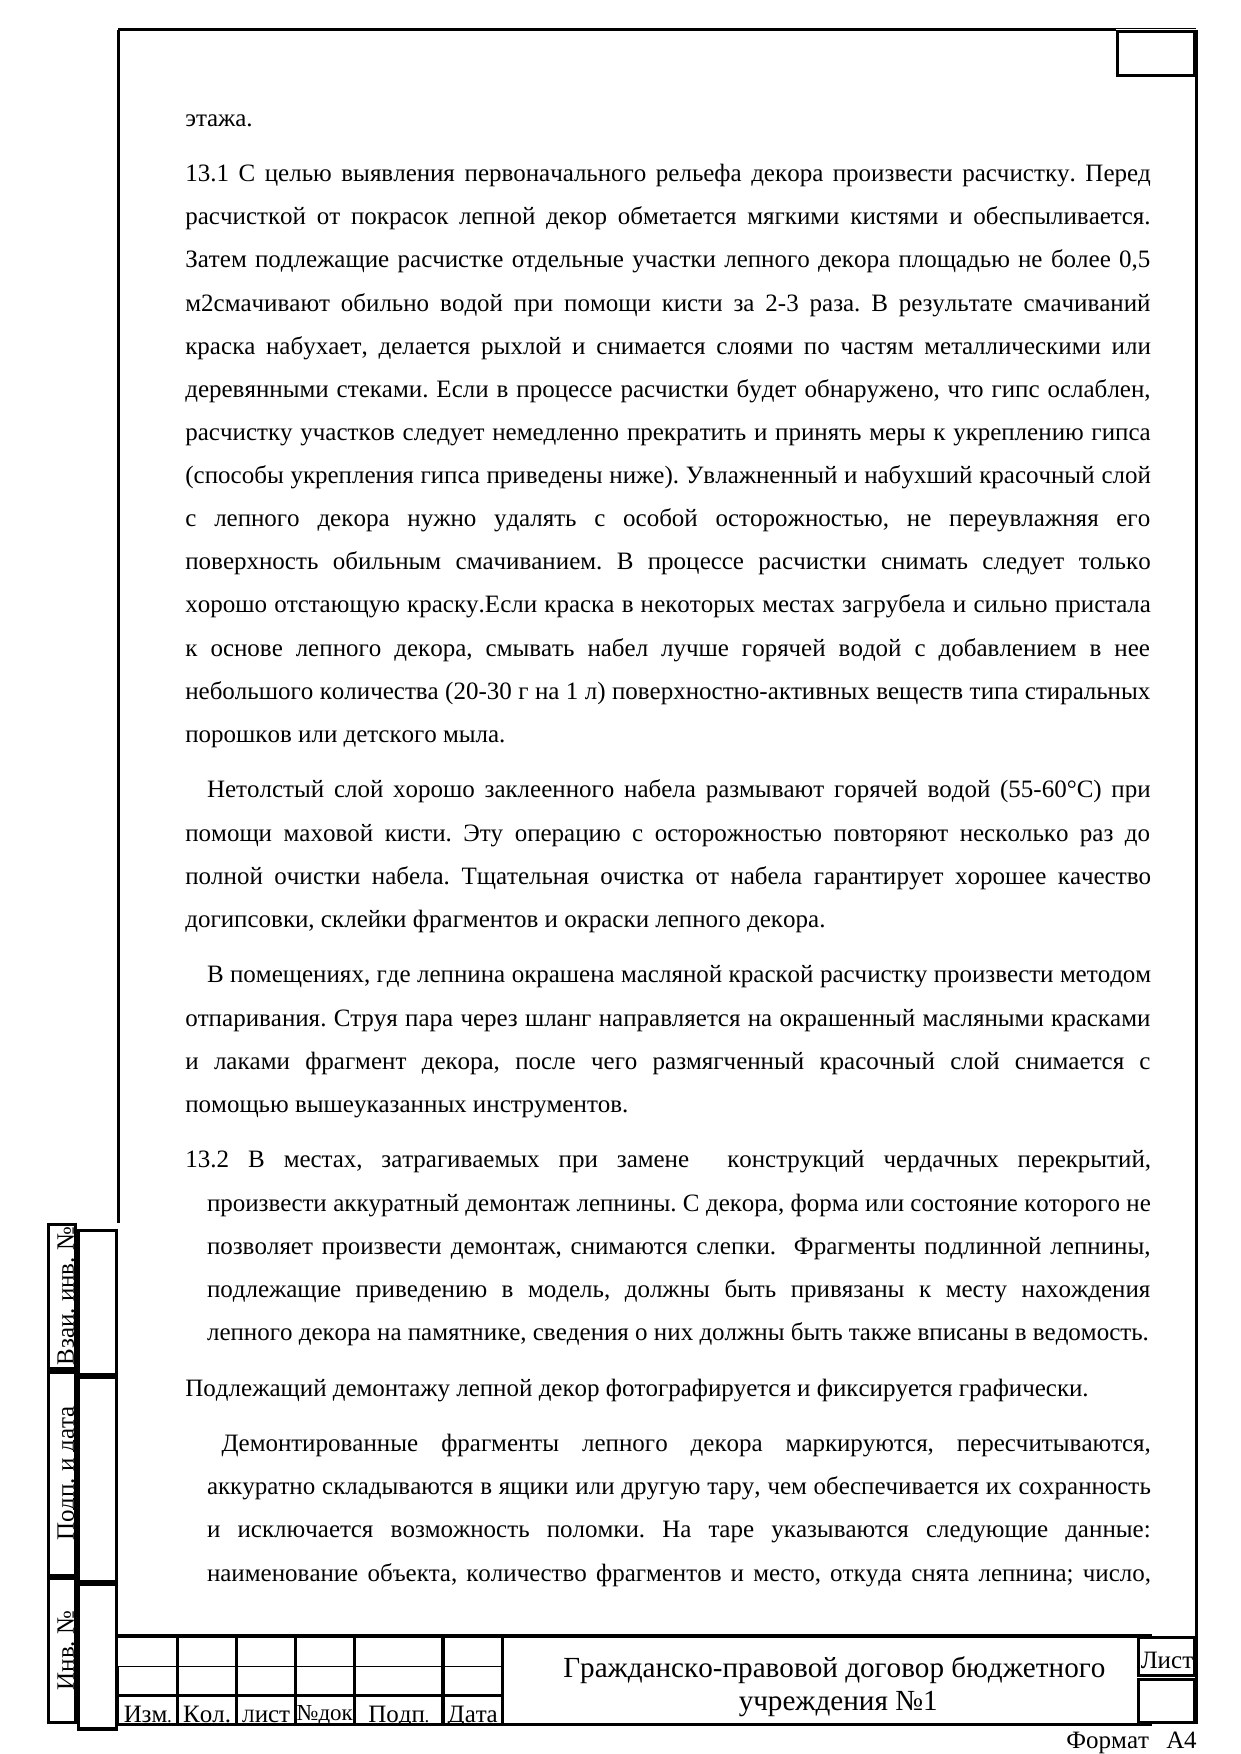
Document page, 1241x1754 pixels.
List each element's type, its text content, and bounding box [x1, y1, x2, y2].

text Нетолстый слой хорошо заклеенного набела размывают горячей водой (55-60°С) при помощи маховой кисти. Эту операцию с осторожностью повторяют несколько раз до полной очистки набела. Тщательная очистка от набела гарантирует хорошее качество догипсовки, склейки фрагментов и окраски лепного декора. [185, 774, 1152, 933]
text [148, 103, 1152, 131]
text 13.2 В местах, затрагиваемых при замене конструкций чердачных перекрытий, произвести аккуратный демонтаж лепнины. С декора, форма или состояние которого не позволяет произвести демонтаж, снимаются слепки. Фрагменты подлинной лепнины, подлежащие приведению в модель, должны быть привязаны к месту нахождения лепного декора на памятнике, сведения о них должны быть также вписаны в ведомость. [185, 1144, 1152, 1346]
text 13.1 С целью выявления первоначального рельефа декора произвести расчистку. Перед расчисткой от покрасок лепной декор обметается мягкими кистями и обеспыливается. Затем подлежащие расчистке отдельные участки лепного декора площадью не более 0,5 м2смачивают обильно водой при помощи кисти за 2-3 раза. В результате смачиваний краска набухает, делается рыхлой и снимается слоями по частям металлическими или деревянными стеками. Если в процессе расчистки будет обнаружено, что гипс ослаблен, расчистку участков следует немедленно прекратить и принять меры к укреплению гипса (способы укрепления гипса приведены ниже). Увлажненный и набухший красочный слой с лепного декора нужно удалять с особой осторожностью, не переувлажняя его поверхность обильным смачиванием. В процессе расчистки снимать следует только хорошо отстающую краску.Если краска в некоторых местах загрубела и сильно пристала к основе лепного декора, смывать набел лучше горячей водой с добавлением в нее небольшого количества (20-30 г на 1 л) поверхностно-активных веществ типа стиральных порошков или детского мыла. [148, 158, 1152, 748]
text Подлежащий демонтажу лепной декор фотографируется и фиксируется графически. [185, 1373, 1152, 1401]
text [185, 1428, 1152, 1586]
text В помещениях, где лепнина окрашена масляной краской расчистку произвести методом отпаривания. Струя пара через шланг направляется на окрашенный масляными красками и лаками фрагмент декора, после чего размягченный красочный слой снимается с помощью вышеуказанных инструментов. [185, 959, 1152, 1118]
